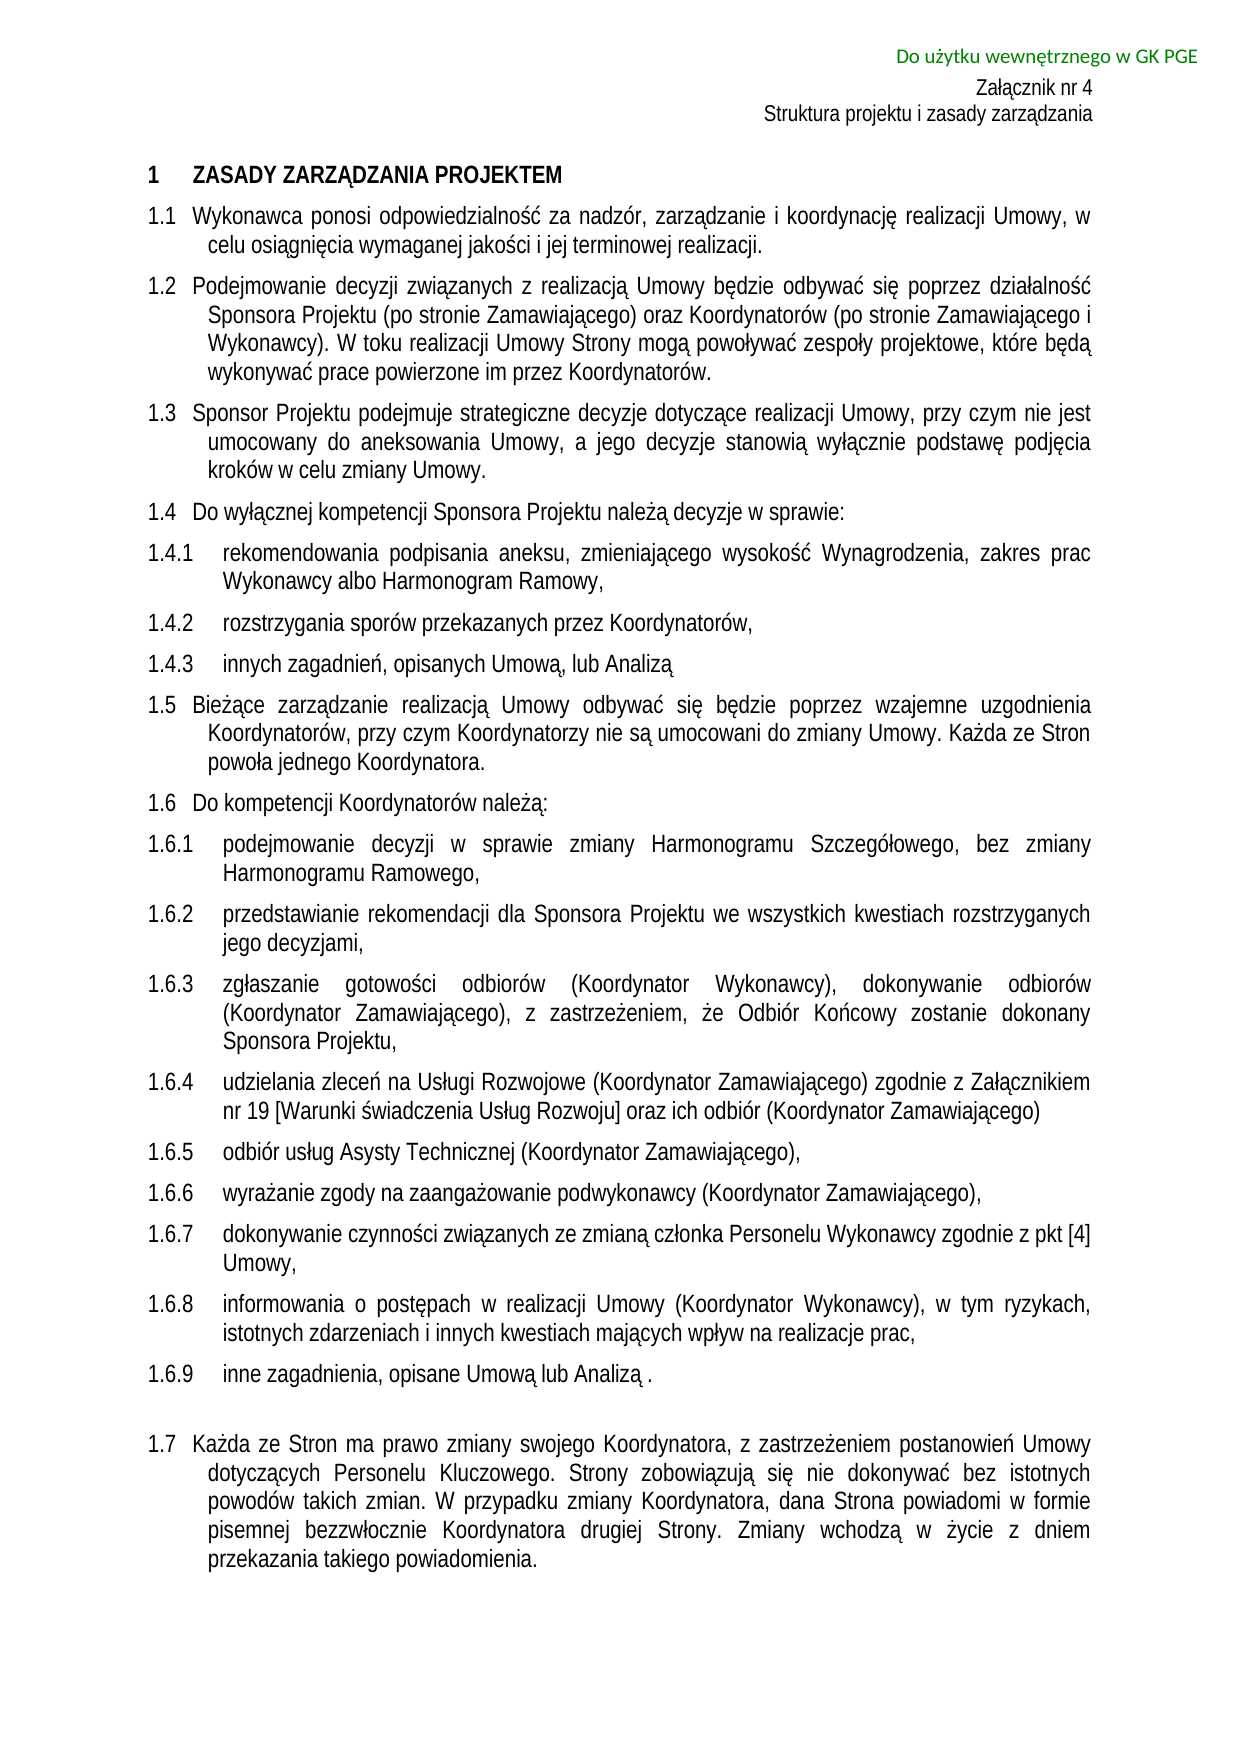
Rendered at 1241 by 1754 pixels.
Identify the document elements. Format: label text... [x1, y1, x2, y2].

subtitle Do kompetencji Koordynatorów należą: [148, 788, 1093, 817]
subtitle wyrażanie zgody na zaangażowanie podwykonawcy (Koordynator Zamawiającego), [148, 1178, 1093, 1207]
subtitle odbiór usług Asysty Technicznej (Koordynator Zamawiającego), [148, 1137, 1093, 1166]
subtitle ZASADY ZARZĄDZANIA PROJEKTEM [148, 160, 1093, 189]
subtitle podejmowanie decyzji w sprawie zmiany Harmonogramu Szczegółowego, bez zmiany Harmonogramu Ramowego, [148, 829, 1093, 887]
subtitle Każda ze Stron ma prawo zmiany swojego Koordynatora, z zastrzeżeniem postanowień Umowy dotyczących Personelu Kluczowego. Strony zobowiązują się nie dokonywać bez istotnych powodów takich zmian. W przypadku zmiany Koordynatora, dana Strona powiadomi w formie pisemnej bezzwłocznie Koordynatora drugiej Strony. Zmiany wchodzą w życie z dniem przekazania takiego powiadomienia. [148, 1429, 1093, 1572]
subtitle dokonywanie czynności związanych ze zmianą członka Personelu Wykonawcy zgodnie z pkt [4] Umowy, [148, 1219, 1093, 1277]
subtitle rozstrzygania sporów przekazanych przez Koordynatorów, [148, 607, 1093, 636]
subtitle innych zagadnień, opisanych Umową, lub Analizą [148, 649, 1093, 677]
subtitle inne zagadnienia, opisane Umową lub Analizą . [148, 1359, 1093, 1388]
subtitle Sponsor Projektu podejmuje strategiczne decyzje dotyczące realizacji Umowy, przy czym nie jest umocowany do aneksowania Umowy, a jego decyzje stanowią wyłącznie podstawę podjęcia kroków w celu zmiany Umowy. [148, 398, 1093, 484]
subtitle informowania o postępach w realizacji Umowy (Koordynator Wykonawcy), w tym ryzykach, istotnych zdarzeniach i innych kwestiach mających wpływ na realizacje prac, [148, 1289, 1093, 1347]
subtitle Wykonawca ponosi odpowiedzialność za nadzór, zarządzanie i koordynację realizacji Umowy, w celu osiągnięcia wymaganej jakości i jej terminowej realizacji. [148, 201, 1093, 258]
subtitle udzielania zleceń na Usługi Rozwojowe (Koordynator Zamawiającego) zgodnie z Załącznikiem nr 19 [Warunki świadczenia Usług Rozwoju] oraz ich odbiór (Koordynator Zamawiającego) [148, 1067, 1093, 1125]
subtitle rekomendowania podpisania aneksu, zmieniającego wysokość Wynagrodzenia, zakres prac Wykonawcy albo Harmonogram Ramowy, [148, 538, 1093, 595]
subtitle Podejmowanie decyzji związanych z realizacją Umowy będzie odbywać się poprzez działalność Sponsora Projektu (po stronie Zamawiającego) oraz Koordynatorów (po stronie Zamawiającego i Wykonawcy). W toku realizacji Umowy Strony mogą powoływać zespoły projektowe, które będą wykonywać prace powierzone im przez Koordynatorów. [148, 271, 1093, 386]
subtitle Bieżące zarządzanie realizacją Umowy odbywać się będzie poprzez wzajemne uzgodnienia Koordynatorów, przy czym Koordynatorzy nie są umocowani do zmiany Umowy. Każda ze Stron powoła jednego Koordynatora. [148, 690, 1093, 776]
subtitle zgłaszanie gotowości odbiorów (Koordynator Wykonawcy), dokonywanie odbiorów (Koordynator Zamawiającego), z zastrzeżeniem, że Odbiór Końcowy zostanie dokonany Sponsora Projektu, [148, 969, 1093, 1055]
subtitle Do wyłącznej kompetencji Sponsora Projektu należą decyzje w sprawie: [148, 497, 1093, 525]
subtitle przedstawianie rekomendacji dla Sponsora Projektu we wszystkich kwestiach rozstrzyganych jego decyzjami, [148, 899, 1093, 956]
